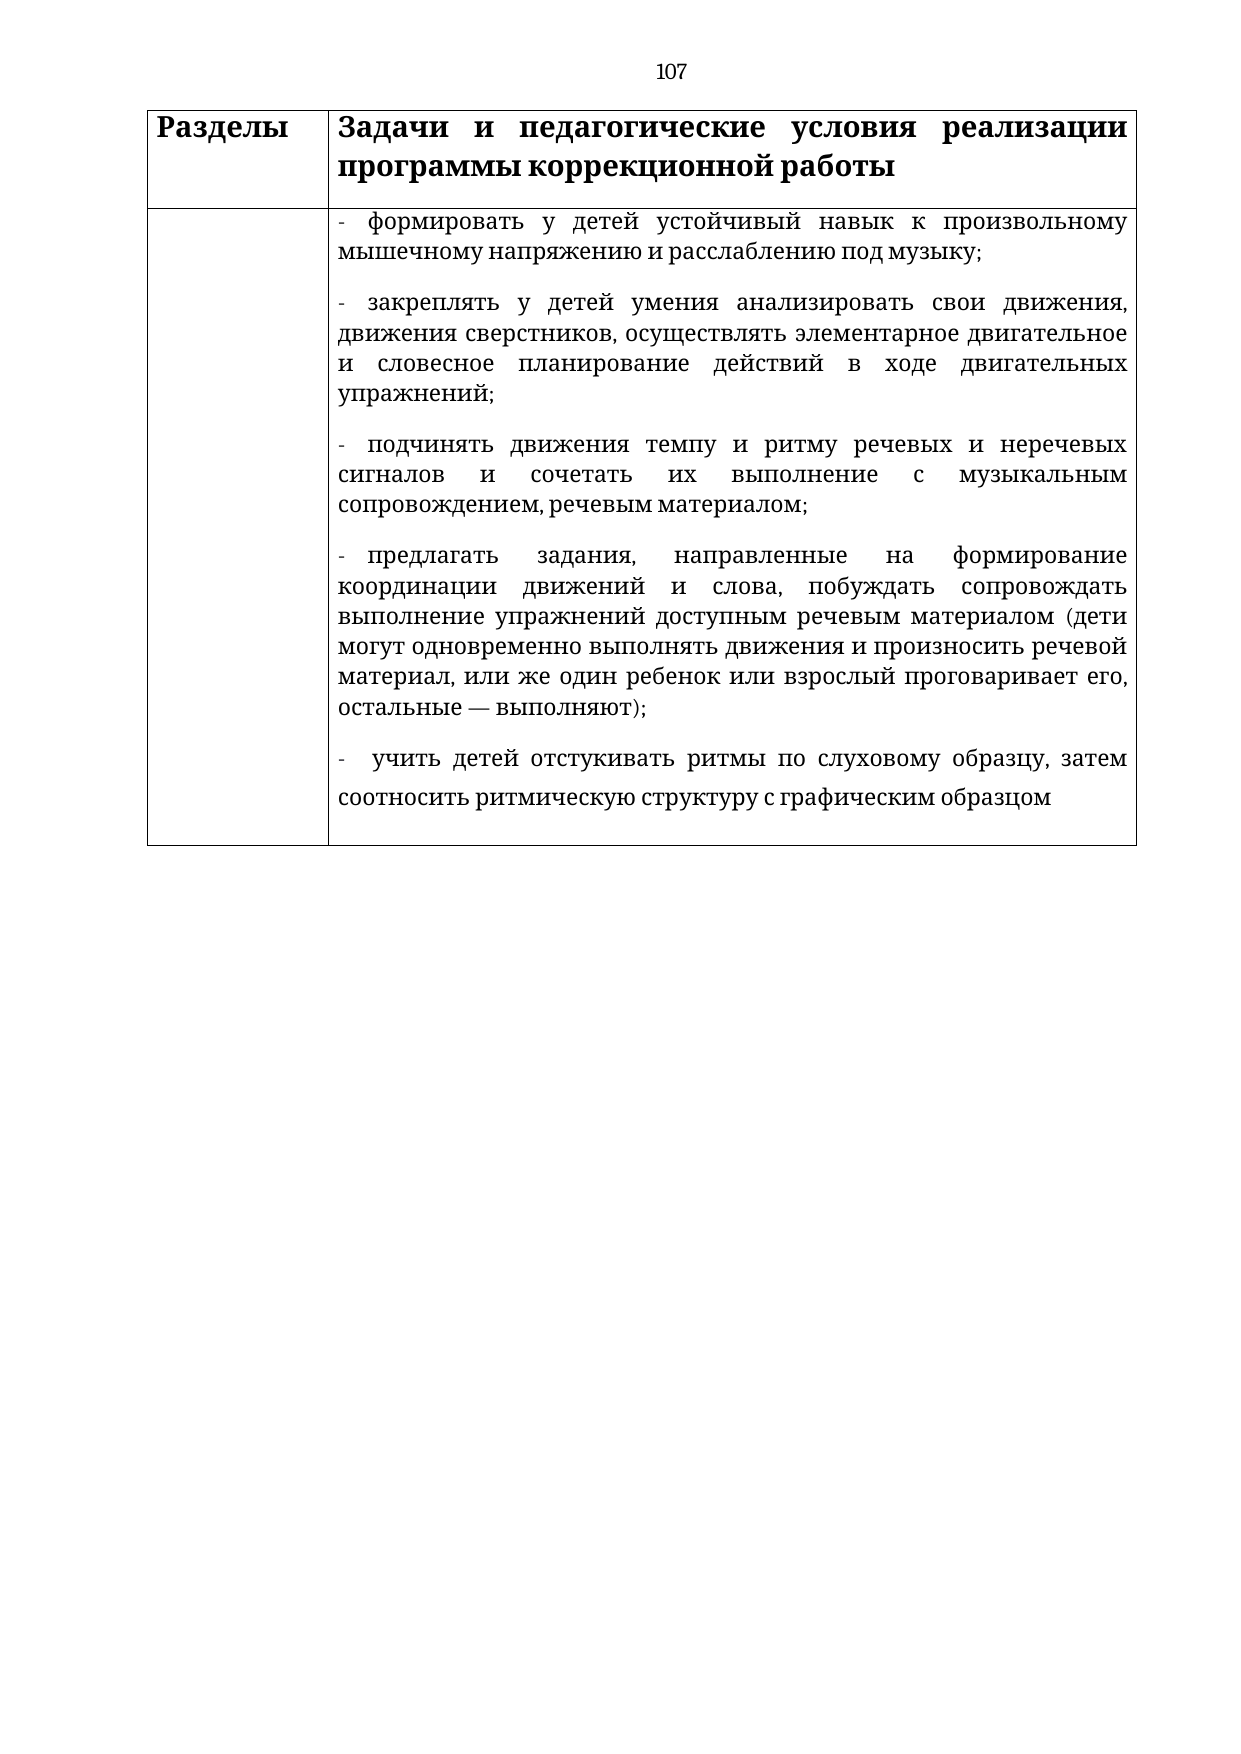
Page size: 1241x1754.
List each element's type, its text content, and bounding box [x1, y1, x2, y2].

table_header Задачи и педагогические условия реализации программы коррекционной работы [329, 111, 1136, 208]
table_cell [148, 209, 328, 845]
table_header Разделы [148, 111, 328, 208]
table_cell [329, 209, 1136, 845]
